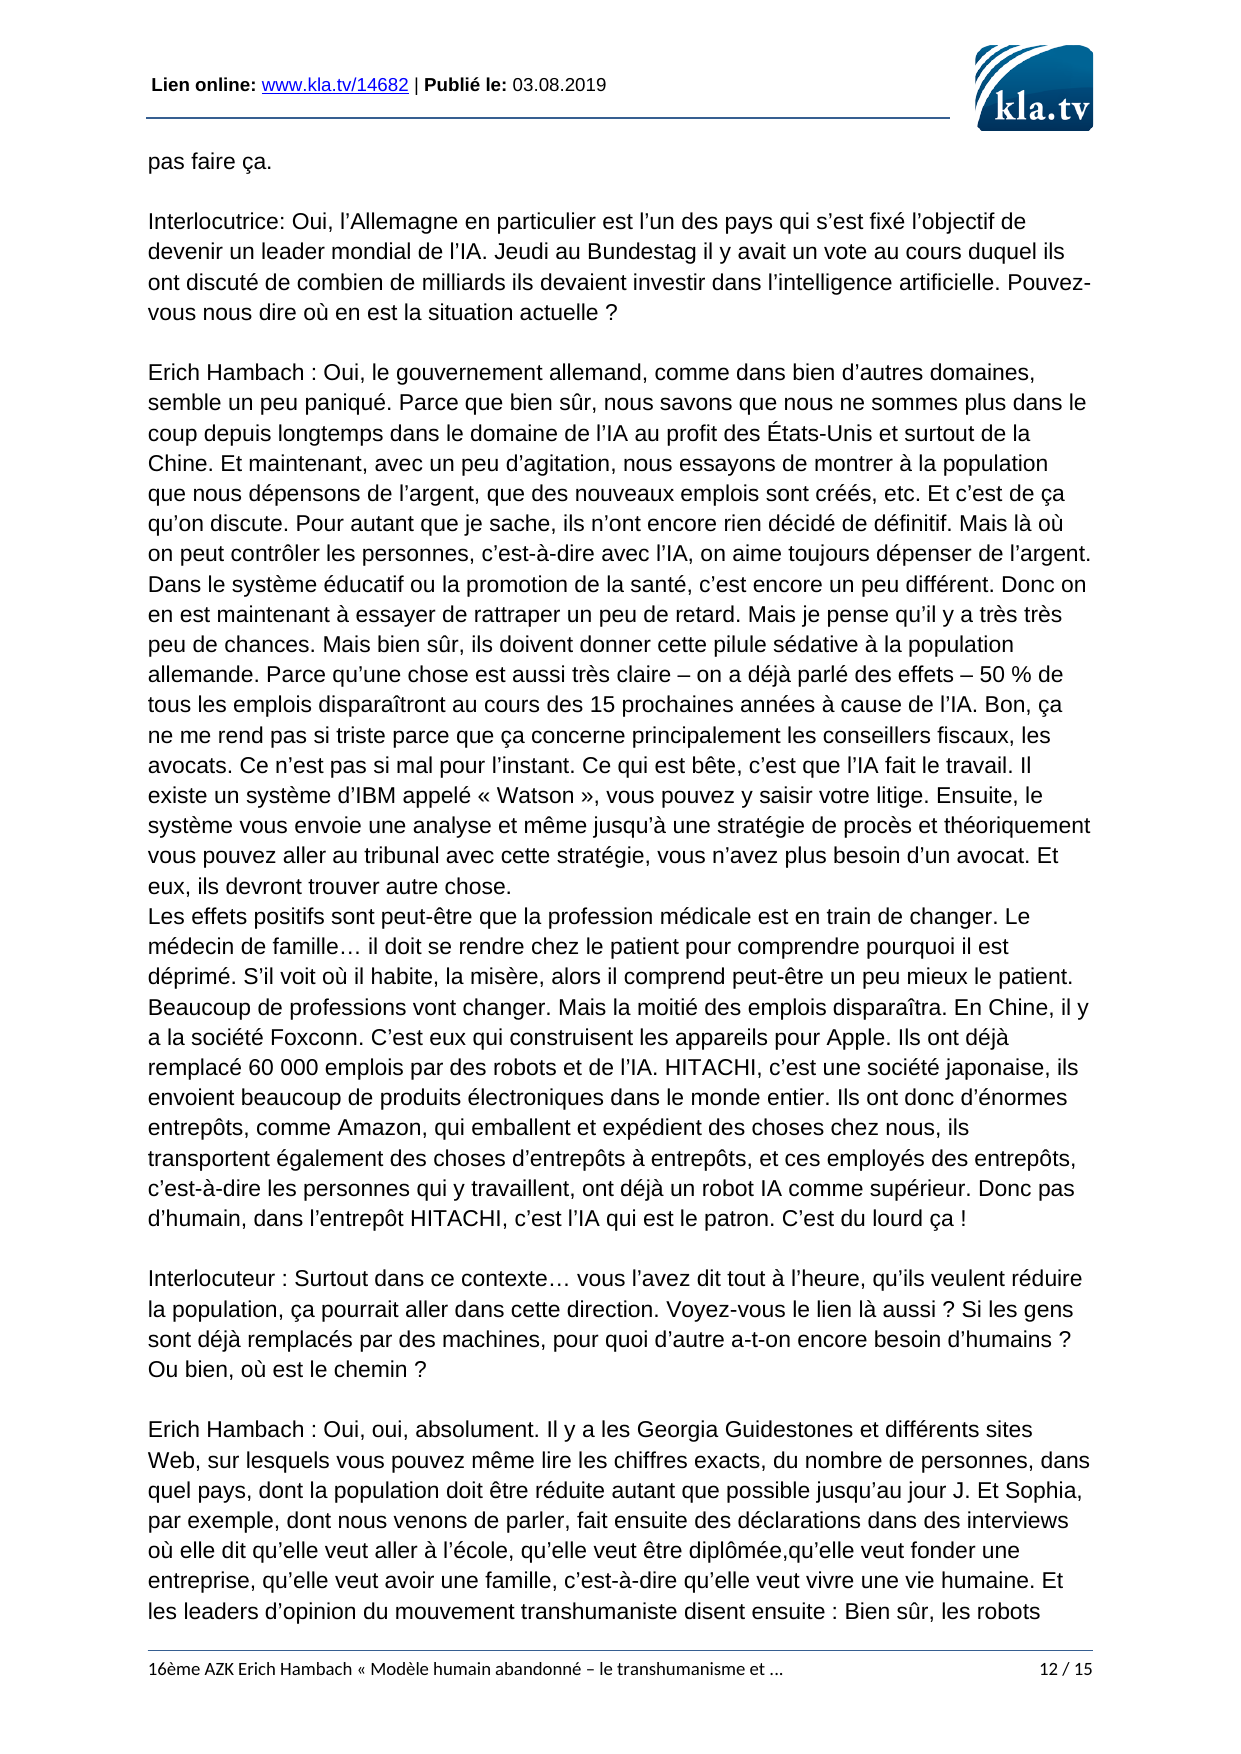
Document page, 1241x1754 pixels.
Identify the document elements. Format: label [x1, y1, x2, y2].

text [148, 148, 1093, 1624]
